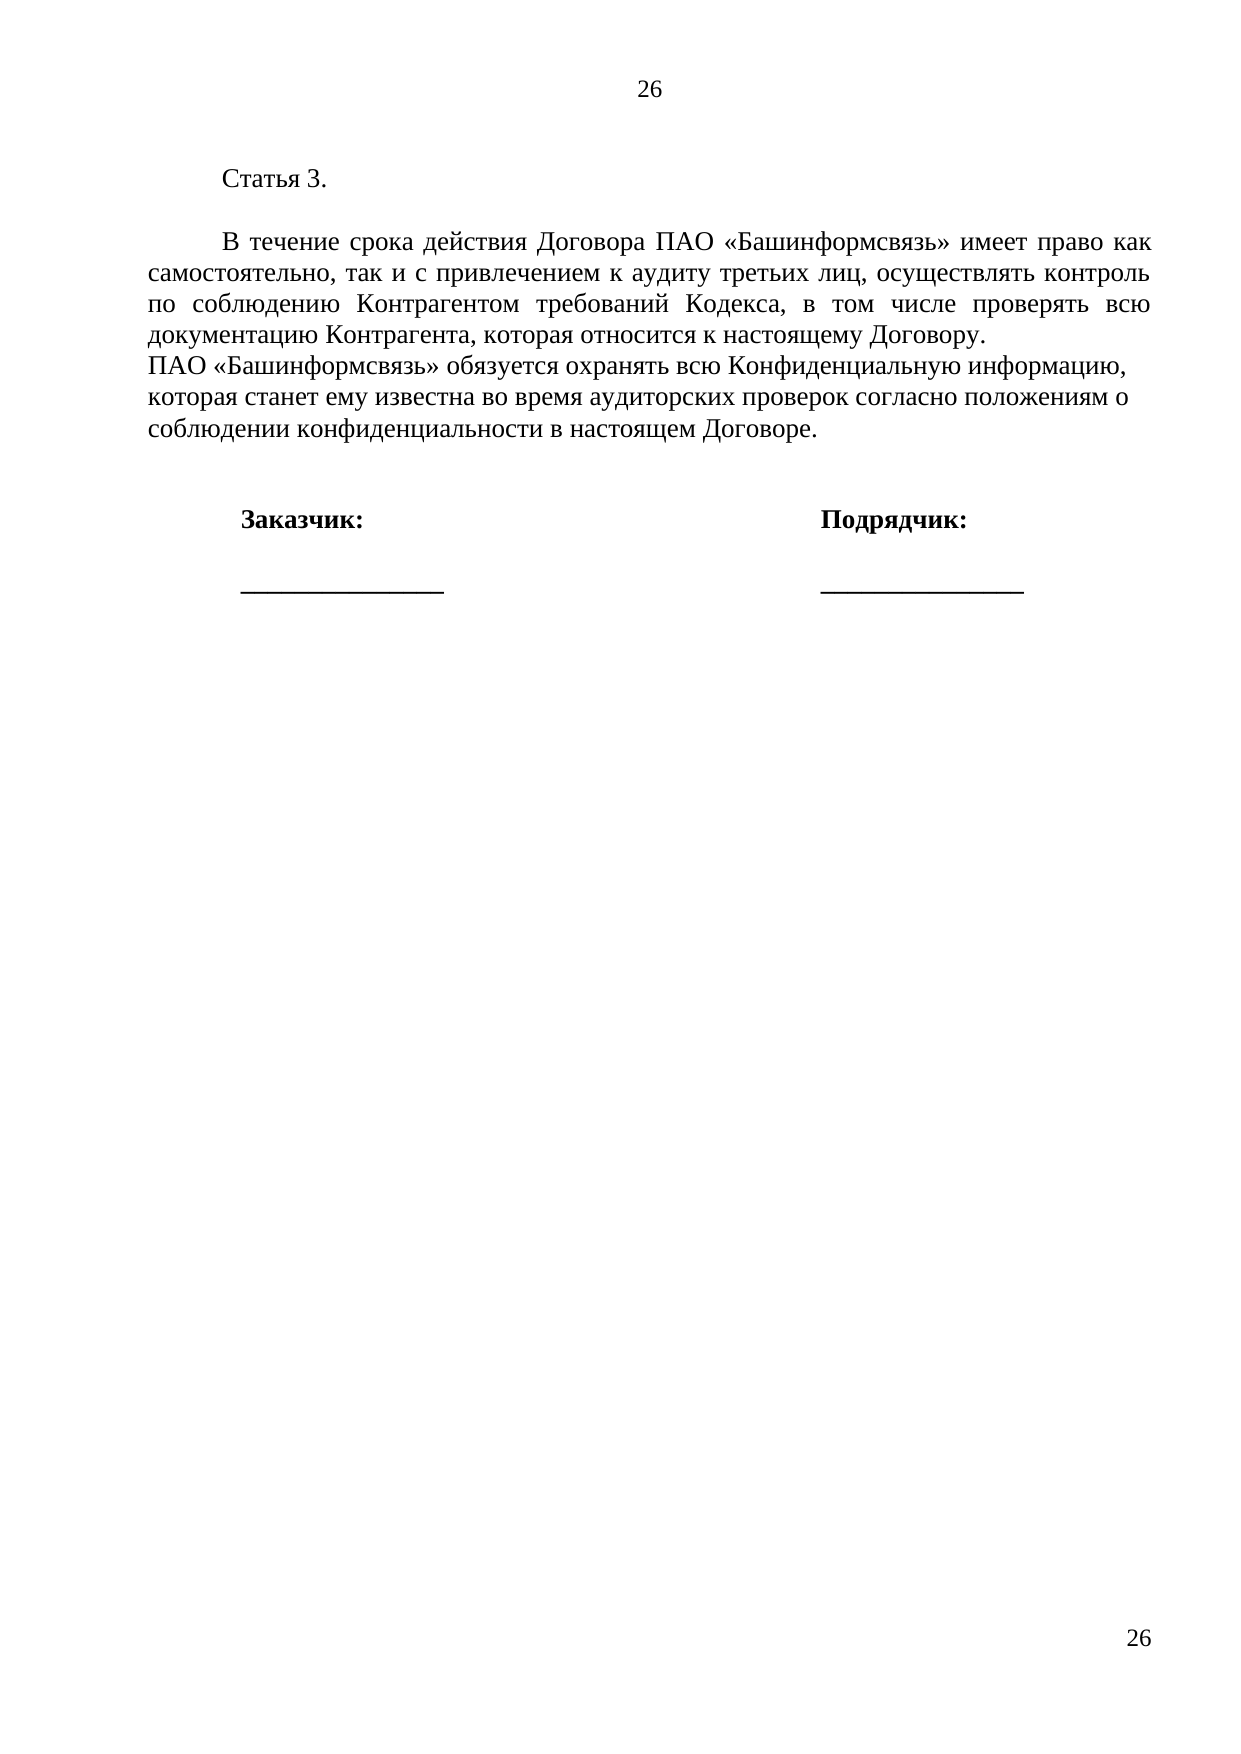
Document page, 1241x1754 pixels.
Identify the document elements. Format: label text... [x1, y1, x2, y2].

text Статья 3. [148, 162, 1152, 194]
text В течение срока действия Договора ПАО «Башинформсвязь» имеет право как самостоятельно, так и с привлечением к аудиту третьих лиц, осуществлять контроль по соблюдению Контрагентом требований Кодекса, в том числе проверять всю документацию Контрагента, которая относится к настоящему Договору. [148, 225, 1152, 349]
table_header Подрядчик: _______________ [776, 503, 1110, 636]
text ПАО «Башинформсвязь» обязуется охранять всю Конфиденциальную информацию, которая станет ему известна во время аудиторских проверок согласно положениям о соблюдении конфиденциальности в настоящем Договоре. [148, 349, 1152, 443]
table_header Заказчик: _______________ [196, 503, 776, 636]
